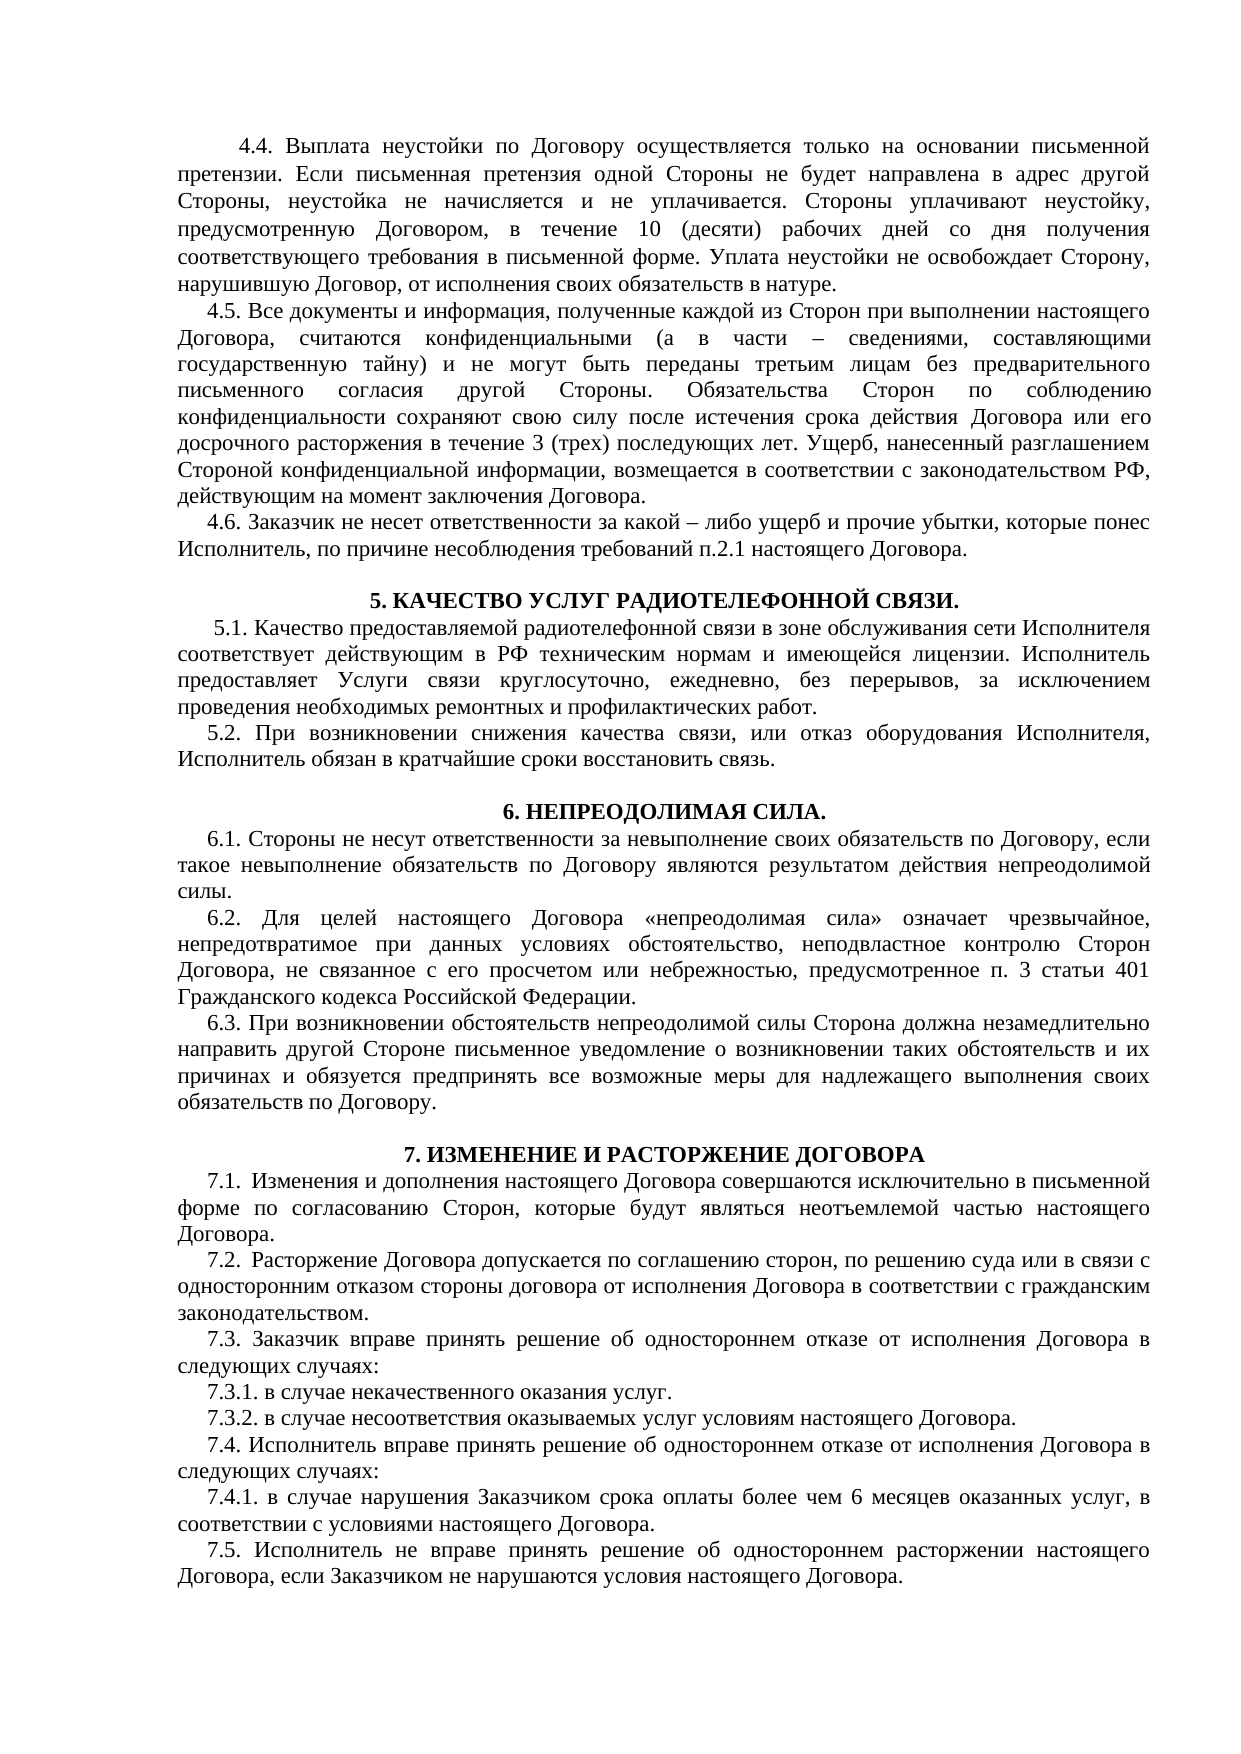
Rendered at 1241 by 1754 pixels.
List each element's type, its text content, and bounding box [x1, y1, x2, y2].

text 7.4. Исполнитель вправе принять решение об одностороннем отказе от исполнения Договора в следующих случаях: [177, 1431, 1152, 1483]
text 6.1. Стороны не несут ответственности за невыполнение своих обязательств по Договору, если такое невыполнение обязательств по Договору являются результатом действия непреодолимой силы. [177, 824, 1152, 904]
text 7. ИЗМЕНЕНИЕ И РАСТОРЖЕНИЕ ДОГОВОРА [177, 1141, 1152, 1167]
text 5.2. При возникновении снижения качества связи, или отказ оборудования Исполнителя, Исполнитель обязан в кратчайшие сроки восстановить связь. [177, 719, 1152, 772]
text 4.5. Все документы и информация, полученные каждой из Сторон при выполнении настоящего Договора, считаются конфиденциальными (а в части – сведениями, составляющими государственную тайну) и не могут быть переданы третьим лицам без предварительного письменного согласия другой Стороны. Обязательства Сторон по соблюдению конфиденциальности сохраняют свою силу после истечения срока действия Договора или его досрочного расторжения в течение 3 (трех) последующих лет. Ущерб, нанесенный разглашением Стороной конфиденциальной информации, возмещается в соответствии с законодательством РФ, действующим на момент заключения Договора. [177, 297, 1152, 508]
text 6.3. При возникновении обстоятельств непреодолимой силы Сторона должна незамедлительно направить другой Стороне письменное уведомление о возникновении таких обстоятельств и их причинах и обязуется предпринять все возможные меры для надлежащего выполнения своих обязательств по Договору. [177, 1009, 1152, 1114]
text 6. НЕПРЕОДОЛИМАЯ СИЛА. [177, 798, 1152, 824]
text 7.3.2. в случае несоответствия оказываемых услуг условиям настоящего Договора. [177, 1404, 1152, 1431]
text 7.3. Заказчик вправе принять решение об одностороннем отказе от исполнения Договора в следующих случаях: [177, 1325, 1152, 1378]
text 6.2. Для целей настоящего Договора «непреодолимая сила» означает чрезвычайное, непредотвратимое при данных условиях обстоятельство, неподвластное контролю Сторон Договора, не связанное с его просчетом или небрежностью, предусмотренное п. 3 статьи 401 Гражданского кодекса Российской Федерации. [177, 904, 1152, 1009]
text 4.4. Выплата неустойки по Договору осуществляется только на основании письменной претензии. Если письменная претензия одной Стороны не будет направлена в адрес другой Стороны, неустойка не начисляется и не уплачивается. Стороны уплачивают неустойку, предусмотренную Договором, в течение 10 (десяти) рабочих дней со дня получения соответствующего требования в письменной форме. Уплата неустойки не освобождает Сторону, нарушившую Договор, от исполнения своих обязательств в натуре. [177, 131, 1152, 297]
text 4.6. Заказчик не несет ответственности за какой – либо ущерб и прочие убытки, которые понес Исполнитель, по причине несоблюдения требований п.2.1 настоящего Договора. [177, 508, 1152, 561]
text 7.5. Исполнитель не вправе принять решение об одностороннем расторжении настоящего Договора, если Заказчиком не нарушаются условия настоящего Договора. [177, 1536, 1152, 1589]
text 7.1. Изменения и дополнения настоящего Договора совершаются исключительно в письменной форме по согласованию Сторон, которые будут являться неотъемлемой частью настоящего Договора. [177, 1167, 1152, 1246]
text 7.4.1. в случае нарушения Заказчиком срока оплаты более чем 6 месяцев оказанных услуг, в соответствии с условиями настоящего Договора. [177, 1483, 1152, 1536]
text 7.2. Расторжение Договора допускается по соглашению сторон, по решению суда или в связи с односторонним отказом стороны договора от исполнения Договора в соответствии с гражданским законодательством. [177, 1246, 1152, 1325]
text 7.3.1. в случае некачественного оказания услуг. [177, 1378, 1152, 1404]
text 5. КАЧЕСТВО УСЛУГ РАДИОТЕЛЕФОННОЙ СВЯЗИ. [177, 587, 1152, 614]
text 5.1. Качество предоставляемой радиотелефонной связи в зоне обслуживания сети Исполнителя соответствует действующим в РФ техническим нормам и имеющейся лицензии. Исполнитель предоставляет Услуги связи круглосуточно, ежедневно, без перерывов, за исключением проведения необходимых ремонтных и профилактических работ. [177, 614, 1152, 719]
